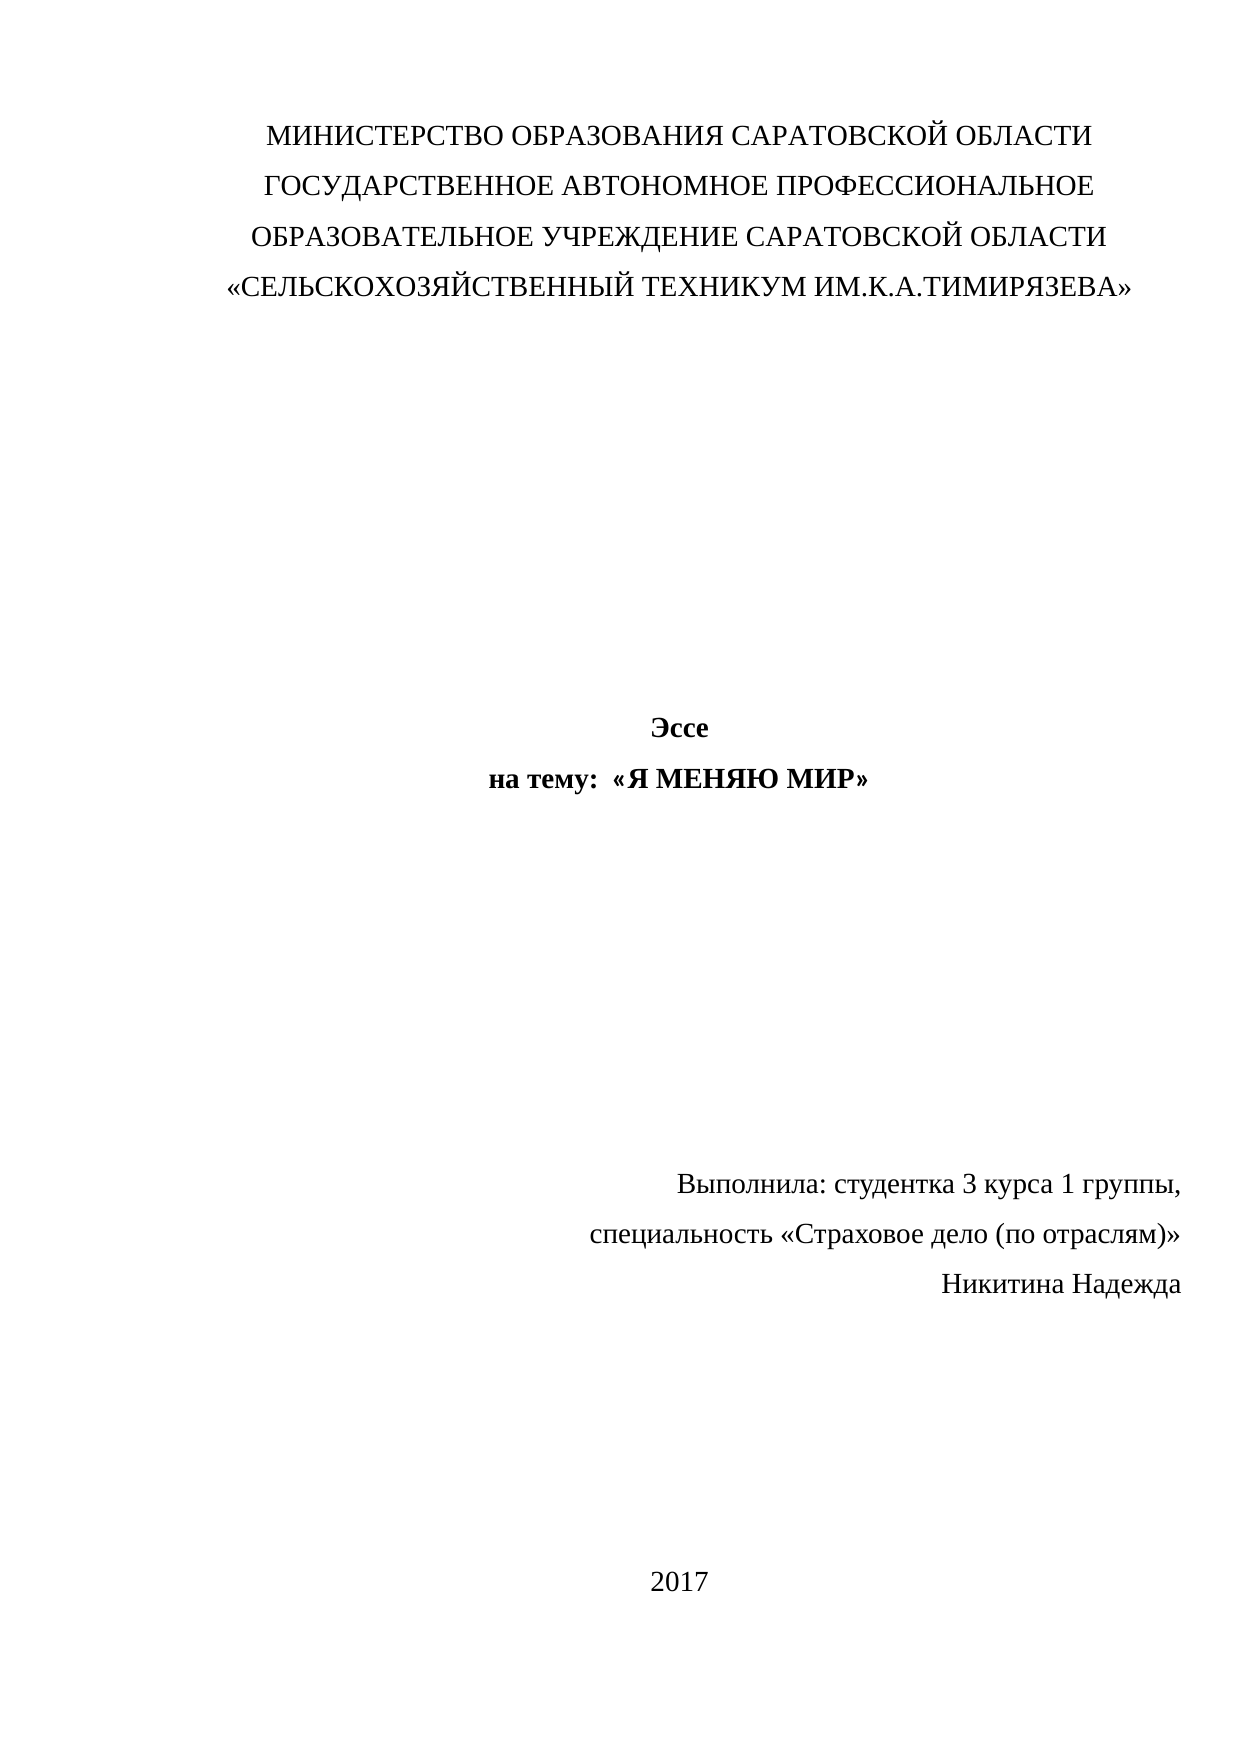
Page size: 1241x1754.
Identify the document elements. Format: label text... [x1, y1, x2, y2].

text Выполнила: студентка 3 курса 1 группы, специальность «Страховое дело (по отраслям)» [177, 1166, 1181, 1250]
text ГОСУДАРСТВЕННОЕ АВТОНОМНОЕ ПРОФЕССИОНАЛЬНОЕ [177, 168, 1181, 202]
text Эссе [177, 710, 1181, 744]
text Никитина Надежда [177, 1267, 1181, 1300]
text ОБРАЗОВАТЕЛЬНОЕ УЧРЕЖДЕНИЕ САРАТОВСКОЙ ОБЛАСТИ [177, 219, 1181, 252]
text на тему: «Я МЕНЯЮ МИР» [177, 760, 1181, 796]
text «СЕЛЬСКОХОЗЯЙСТВЕННЫЙ ТЕХНИКУМ ИМ.К.А.ТИМИРЯЗЕВА» [177, 269, 1181, 303]
text МИНИСТЕРСТВО ОБРАЗОВАНИЯ САРАТОВСКОЙ ОБЛАСТИ [177, 118, 1181, 152]
text 2017 [177, 1564, 1181, 1597]
